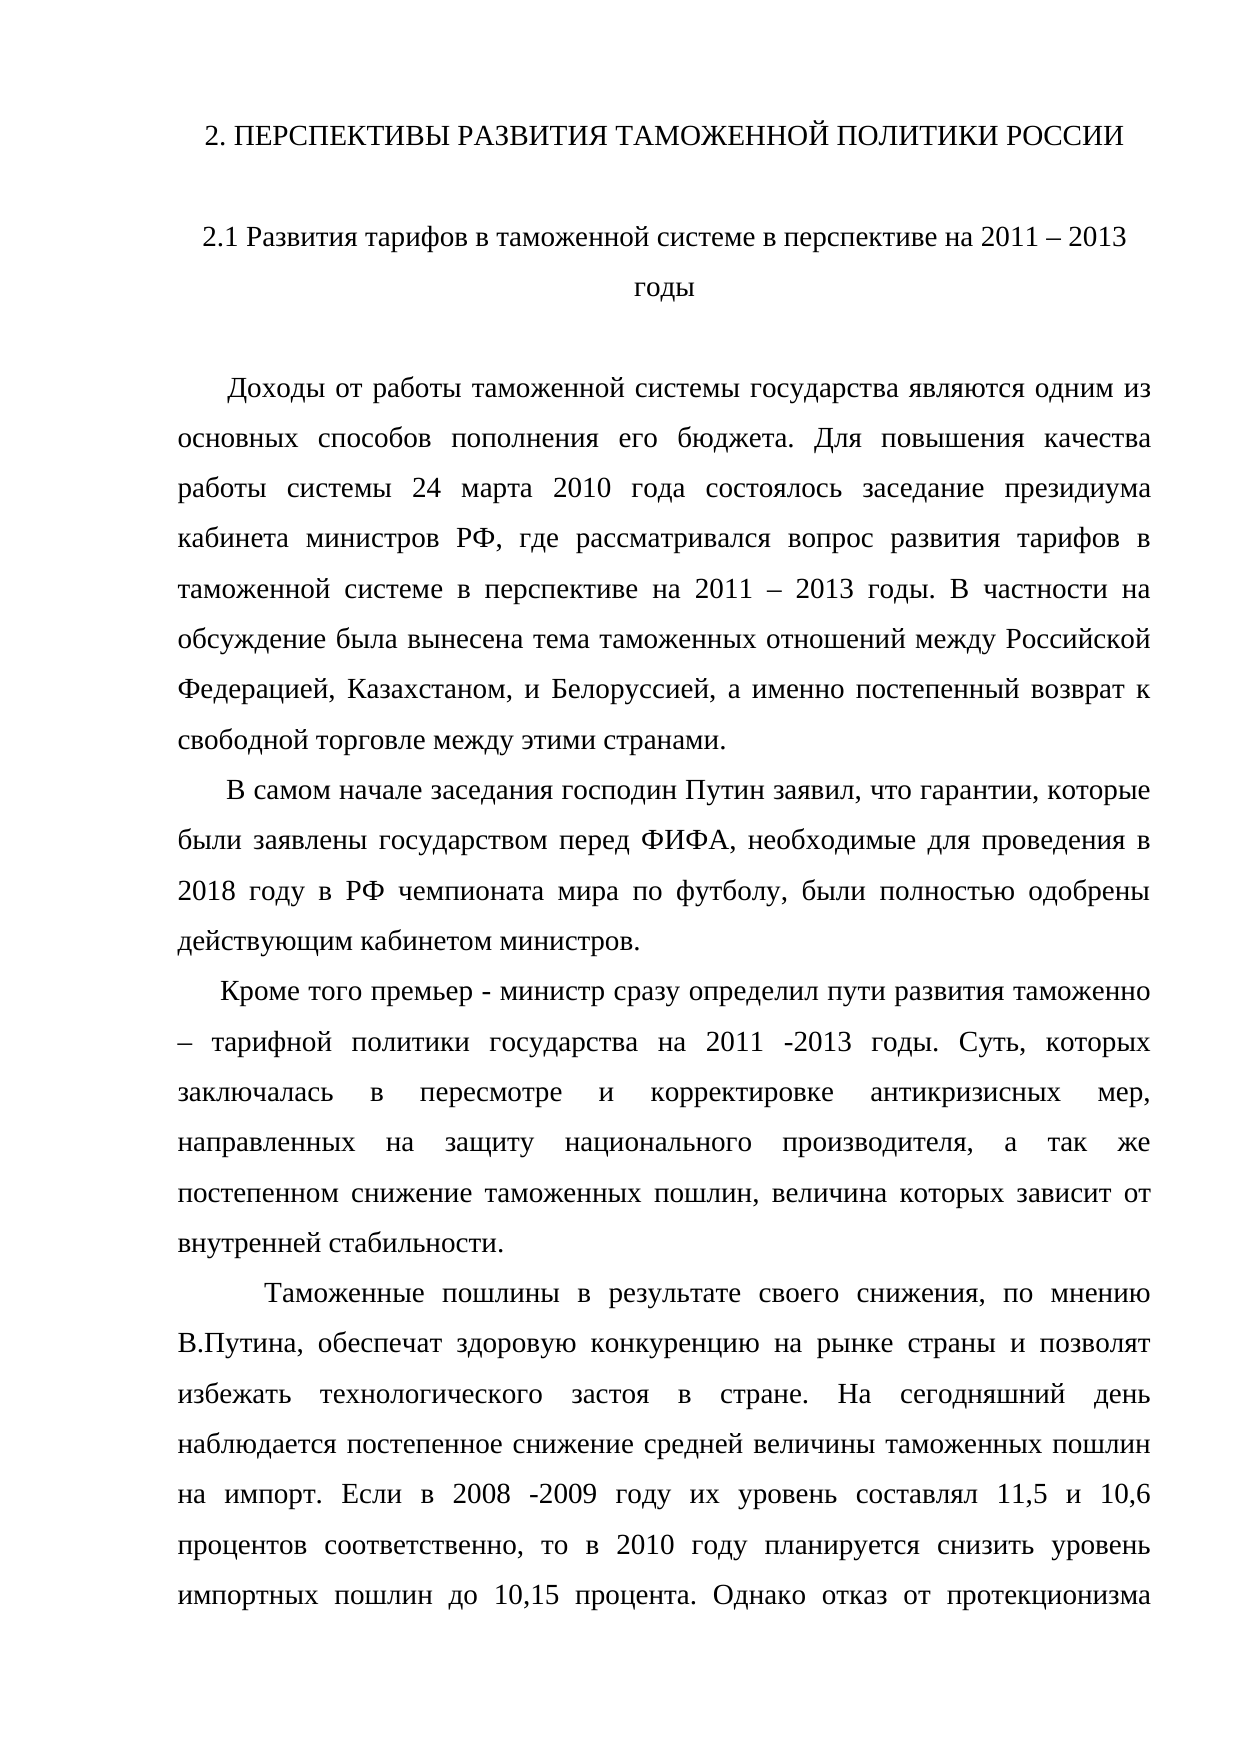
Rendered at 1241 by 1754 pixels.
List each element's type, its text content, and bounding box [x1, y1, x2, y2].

text Доходы от работы таможенной системы государства являются одним из основных способов пополнения его бюджета. Для повышения качества работы системы 24 марта 2010 года состоялось заседание президиума кабинета министров РФ, где рассматривался вопрос развития тарифов в таможенной системе в перспективе на 2011 – 2013 годы. В частности на обсуждение была вынесена тема таможенных отношений между Российской Федерацией, Казахстаном, и Белоруссией, а именно постепенный возврат к свободной торговле между этими странами. [177, 370, 1152, 755]
text 2.1 Развития тарифов в таможенной системе в перспективе на 2011 – 2013 годы [177, 219, 1152, 303]
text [177, 1275, 1152, 1611]
text В самом начале заседания господин Путин заявил, что гарантии, которые были заявлены государством перед ФИФА, необходимые для проведения в 2018 году в РФ чемпионата мира по футболу, были полностью одобрены действующим кабинетом министров. [177, 772, 1152, 957]
text Кроме того премьер - министр сразу определил пути развития таможенно – тарифной политики государства на 2011 -2013 годы. Суть, которых заключалась в пересмотре и корректировке антикризисных мер, направленных на защиту национального производителя, а так же постепенном снижение таможенных пошлин, величина которых зависит от внутренней стабильности. [177, 973, 1152, 1258]
text 2. ПЕРСПЕКТИВЫ РАЗВИТИЯ ТАМОЖЕННОЙ ПОЛИТИКИ РОССИИ [177, 118, 1152, 152]
